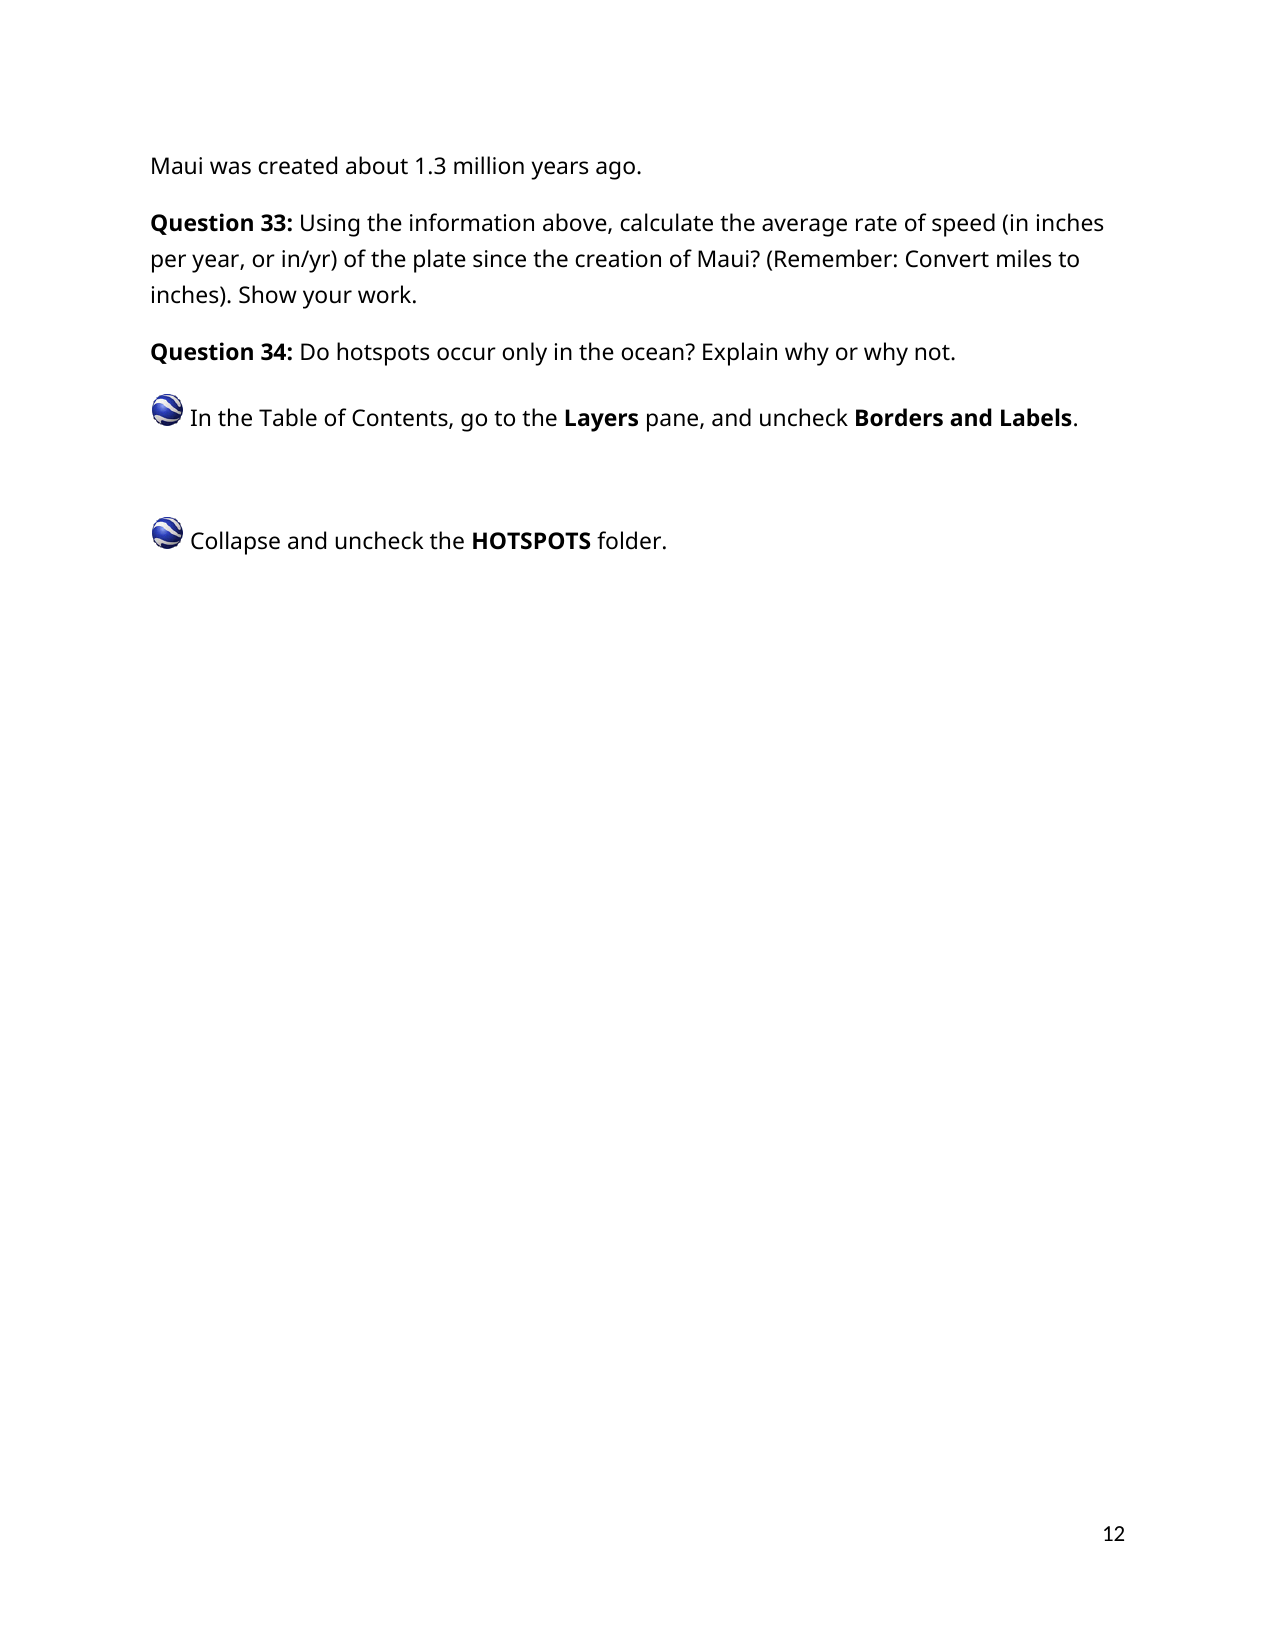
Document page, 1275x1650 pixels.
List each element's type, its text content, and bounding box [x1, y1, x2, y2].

text Collapse and uncheck the HOTSPOTS folder. [150, 515, 1125, 556]
text Question 33: Using the information above, calculate the average rate of speed (in inches per year, or in/yr) of the plate since the creation of Maui? (Remember: Convert miles to inches). Show your work. [150, 207, 1125, 310]
text Question 34: Do hotspots occur only in the ocean? Explain why or why not. [150, 335, 1125, 367]
picture [150, 515, 184, 550]
text In the Table of Contents, go to the Layers pane, and uncheck Borders and Labels. [150, 392, 1125, 433]
text Maui was created about 1.3 million years ago. [150, 150, 1125, 181]
picture [150, 392, 184, 427]
